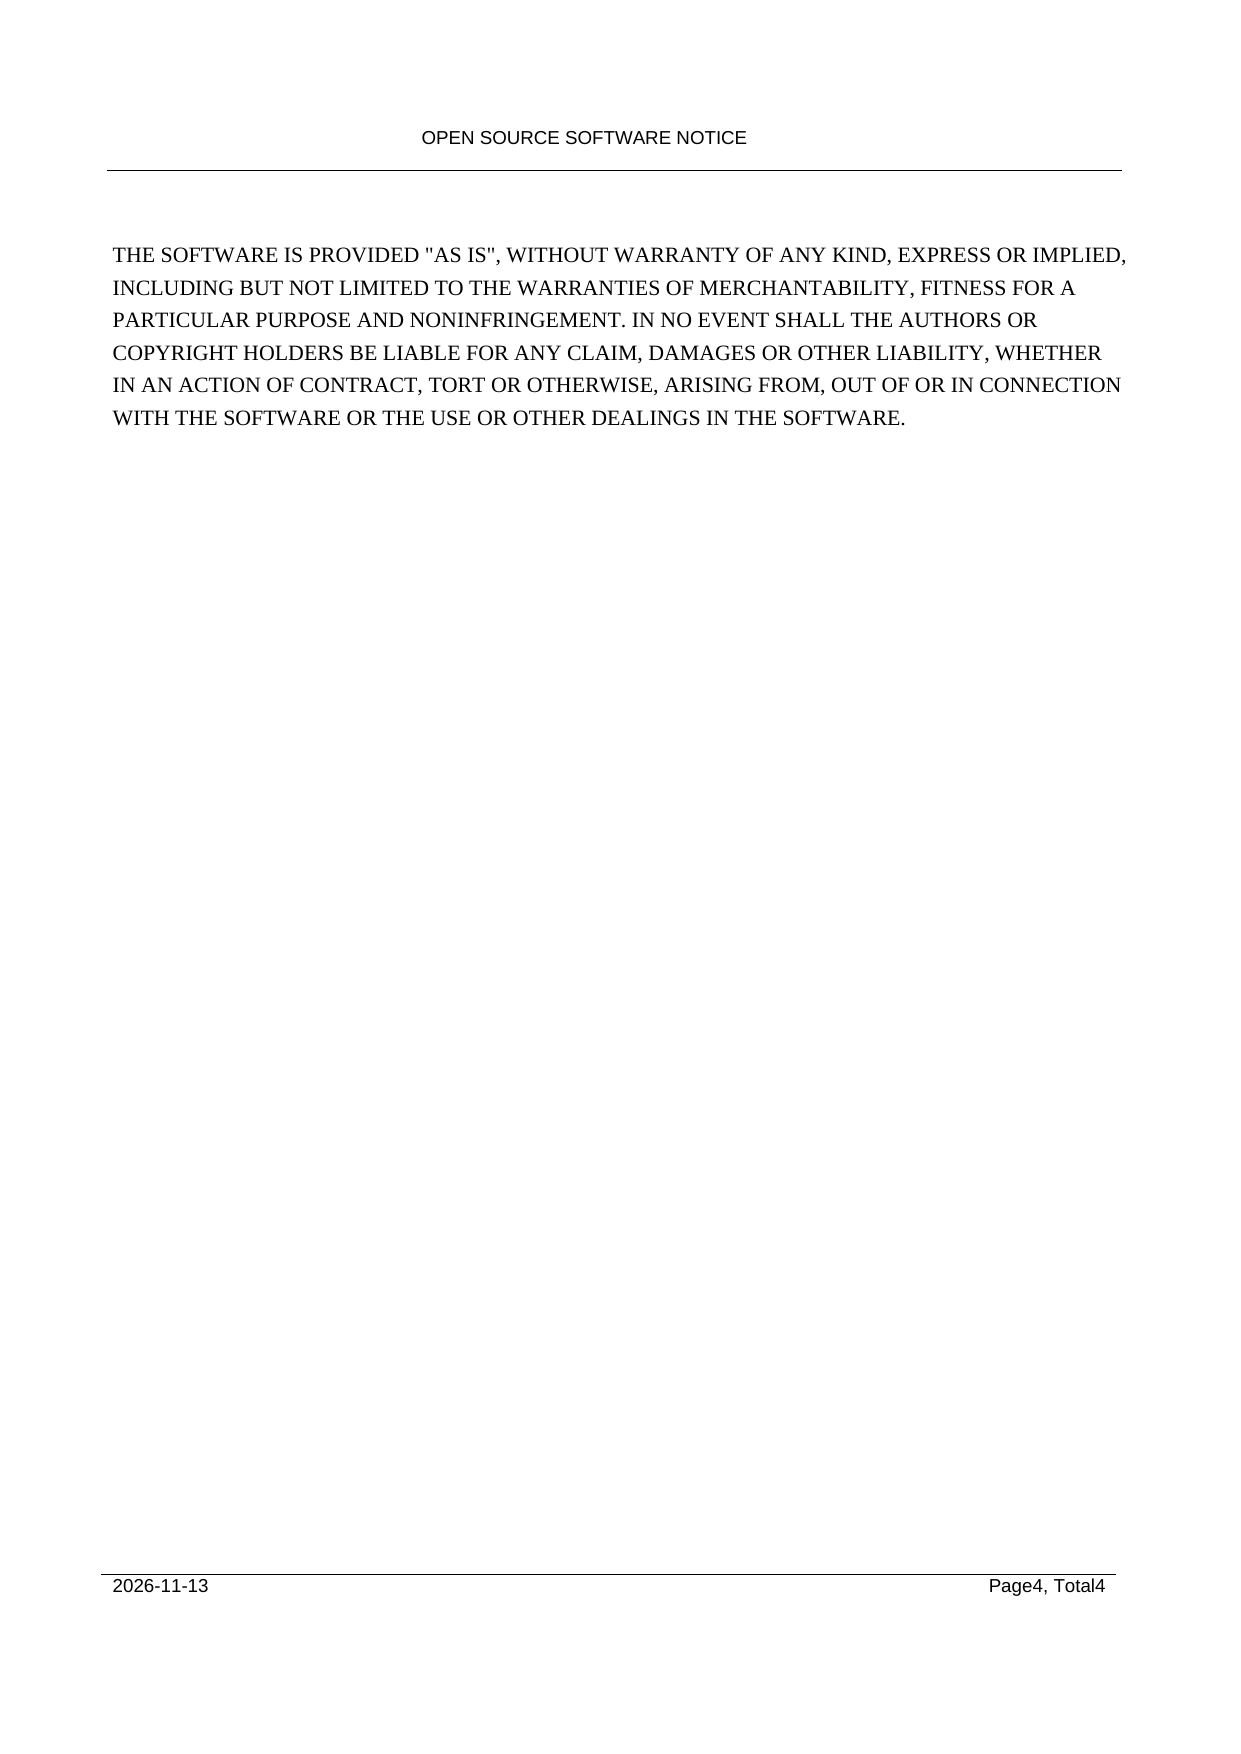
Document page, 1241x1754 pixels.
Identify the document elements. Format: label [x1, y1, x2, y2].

text [112, 206, 1128, 466]
